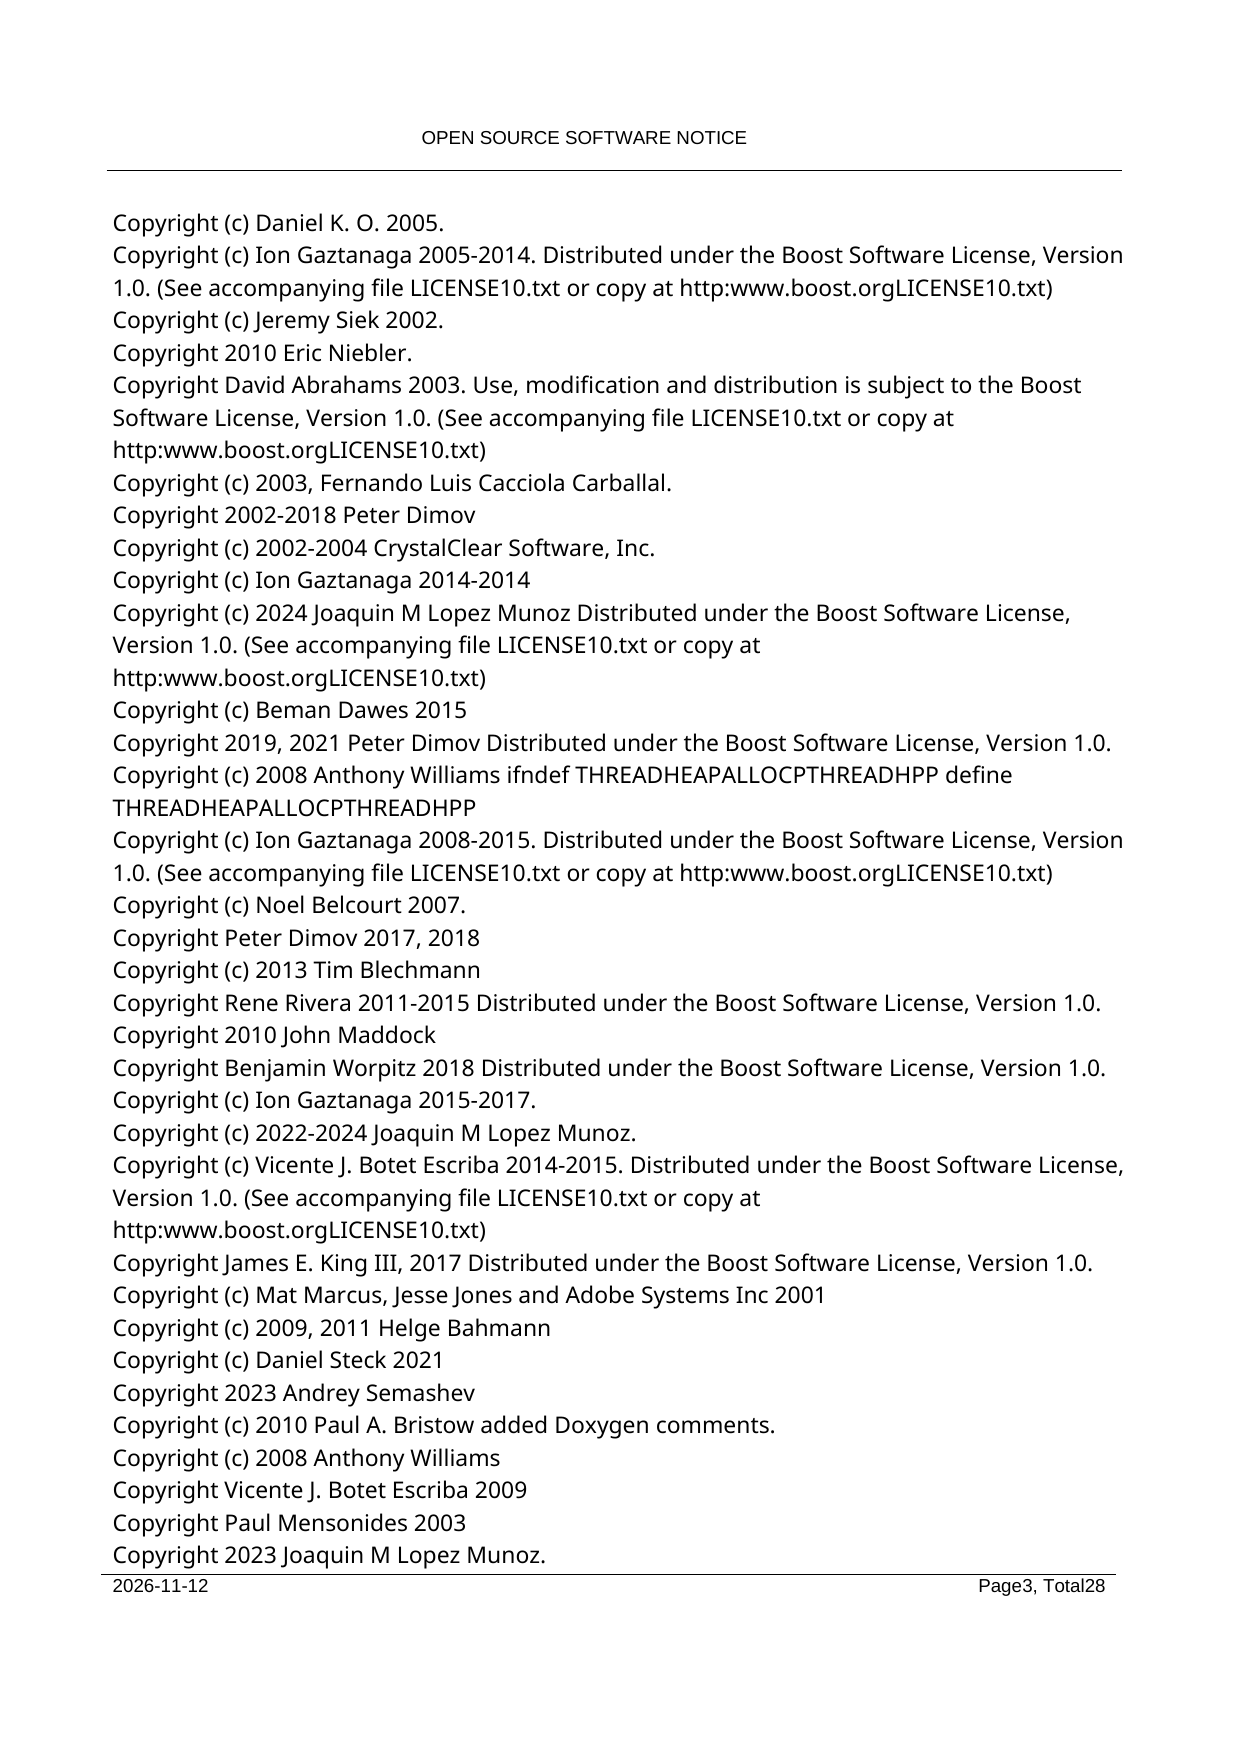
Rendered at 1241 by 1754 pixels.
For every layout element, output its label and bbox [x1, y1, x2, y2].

text [112, 206, 1128, 1571]
